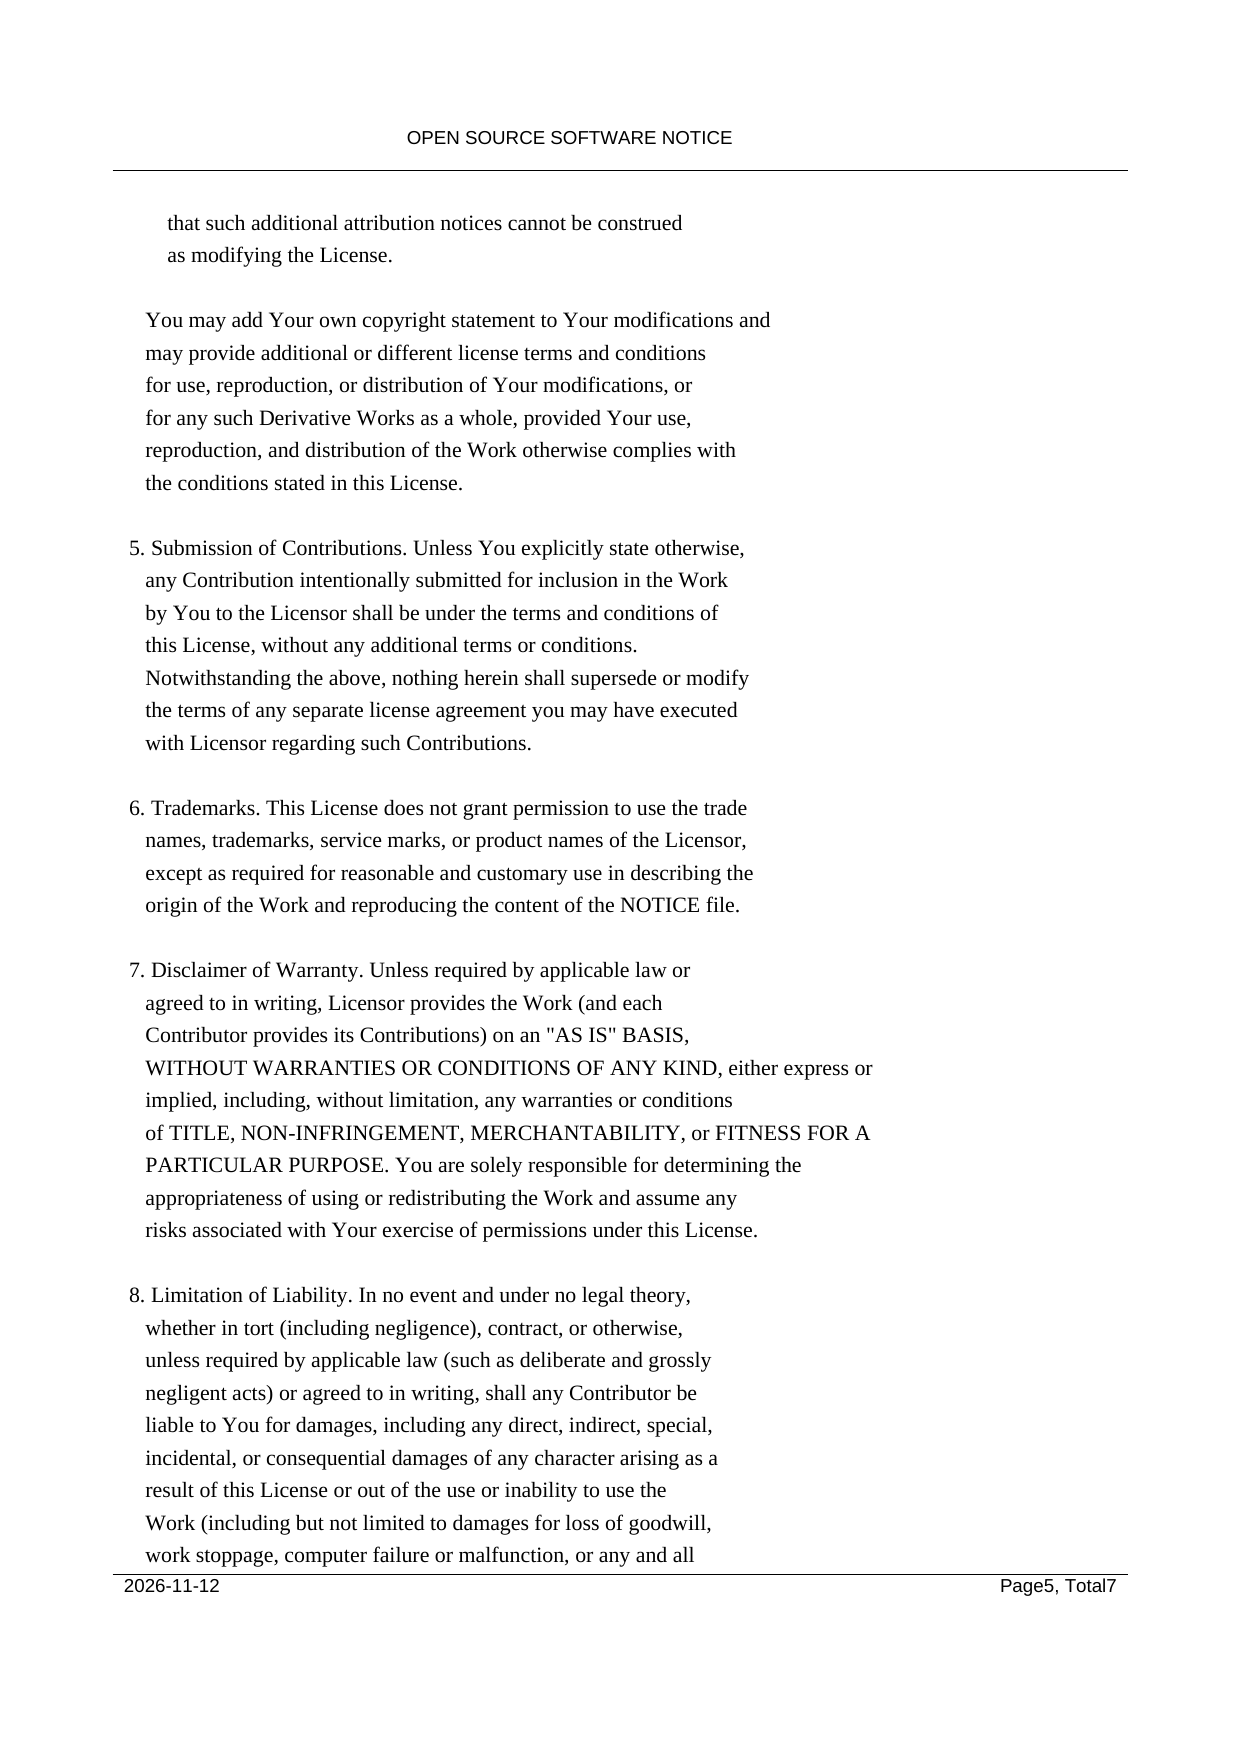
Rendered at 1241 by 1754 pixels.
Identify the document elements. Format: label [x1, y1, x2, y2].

text [112, 206, 1128, 1571]
